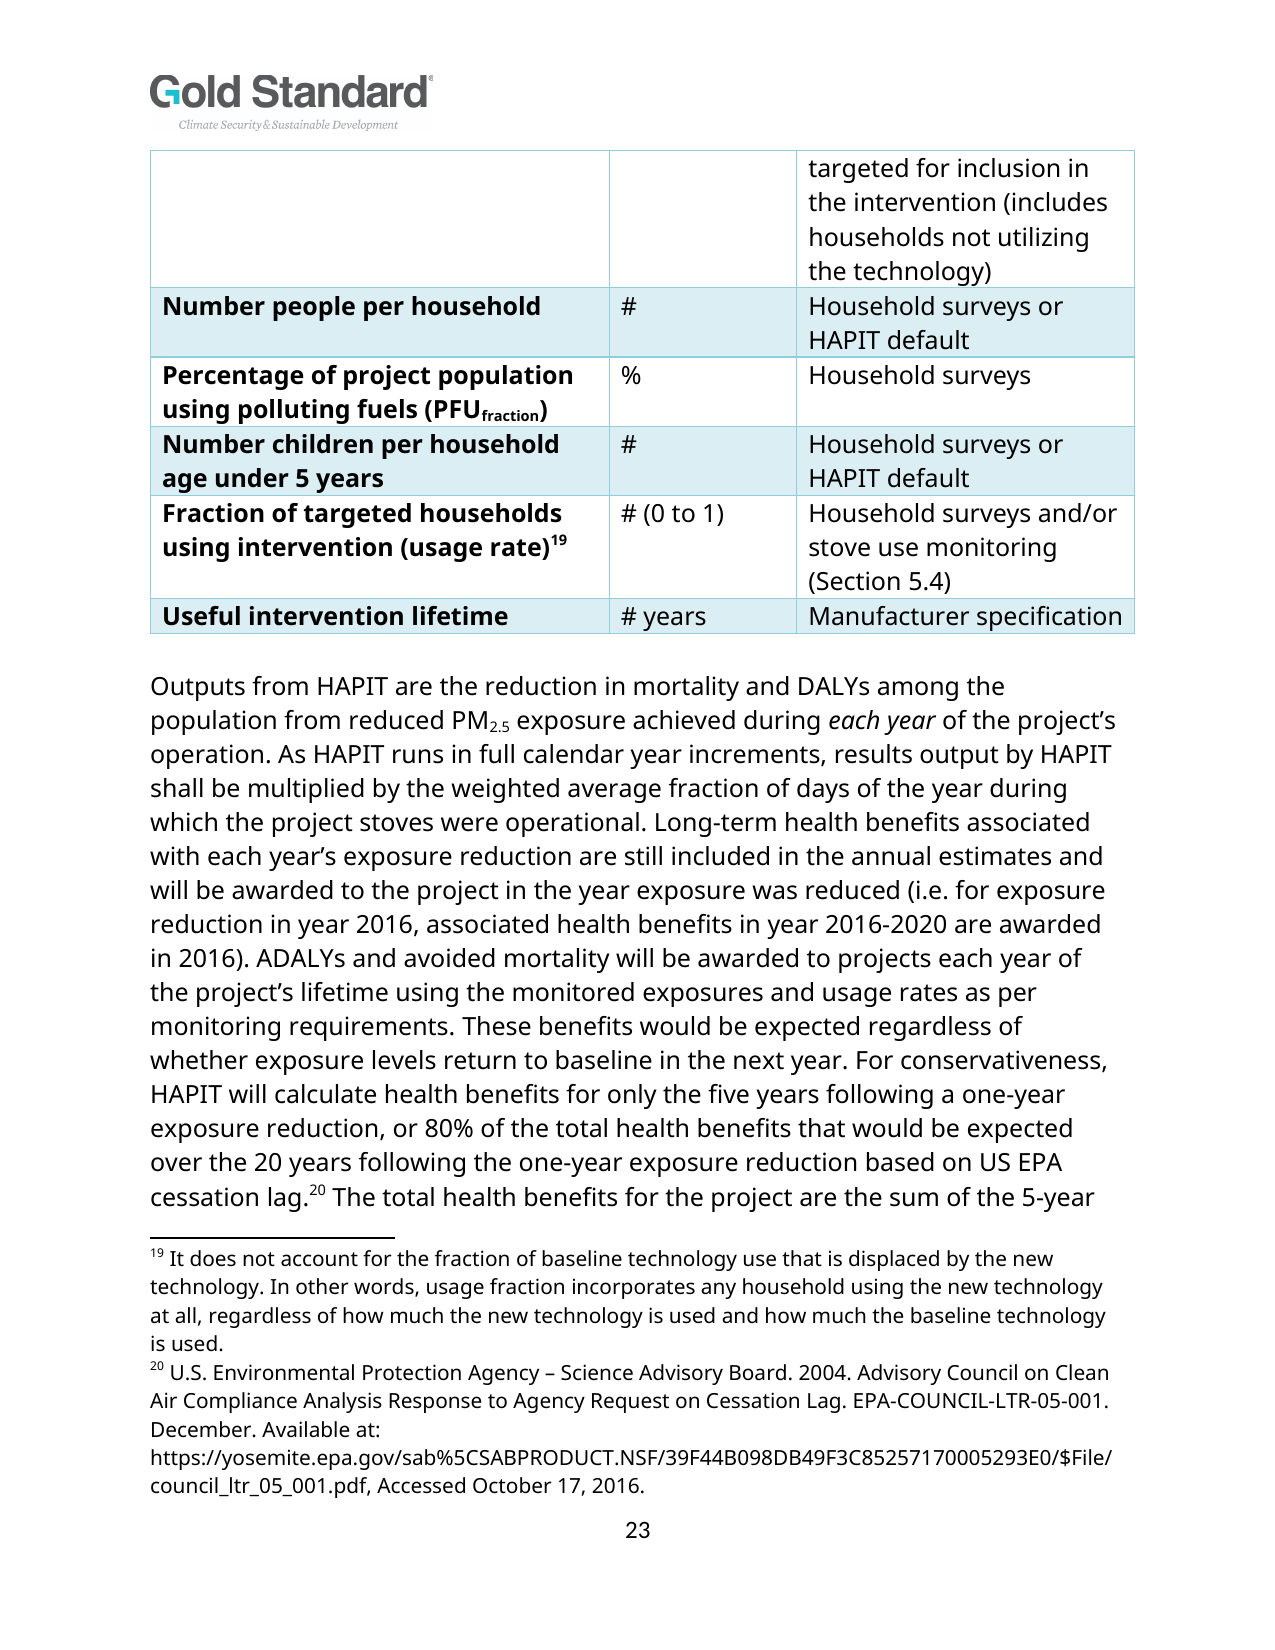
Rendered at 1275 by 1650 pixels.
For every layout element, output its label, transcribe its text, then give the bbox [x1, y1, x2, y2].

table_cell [797, 151, 1134, 287]
table_cell % [610, 358, 796, 426]
table_cell Household surveys and/or stove use monitoring (Section 4.4) [797, 496, 1134, 598]
picture [150, 75, 433, 131]
table_cell Household surveys or HAPIT default [797, 288, 1134, 356]
table_cell # (0 to 1) [610, 496, 796, 598]
table_cell Number children per household age under 5 years [151, 427, 609, 495]
table_cell Useful intervention lifetime [151, 599, 609, 633]
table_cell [151, 151, 609, 287]
table_cell Household surveys [797, 358, 1134, 426]
table_cell Household surveys or HAPIT default [797, 427, 1134, 495]
table_cell Fraction of targeted households using intervention (usage rate) [151, 496, 609, 598]
table_cell Number people per household [151, 288, 609, 356]
table_cell Manufacturer specification [797, 599, 1134, 633]
table_cell Percentage of project population using polluting fuels (PFUfraction) [151, 358, 609, 426]
table_cell # years [610, 599, 796, 633]
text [150, 668, 1125, 1213]
table_cell # [610, 288, 796, 356]
table_cell # [610, 427, 796, 495]
table_cell # [610, 151, 796, 287]
